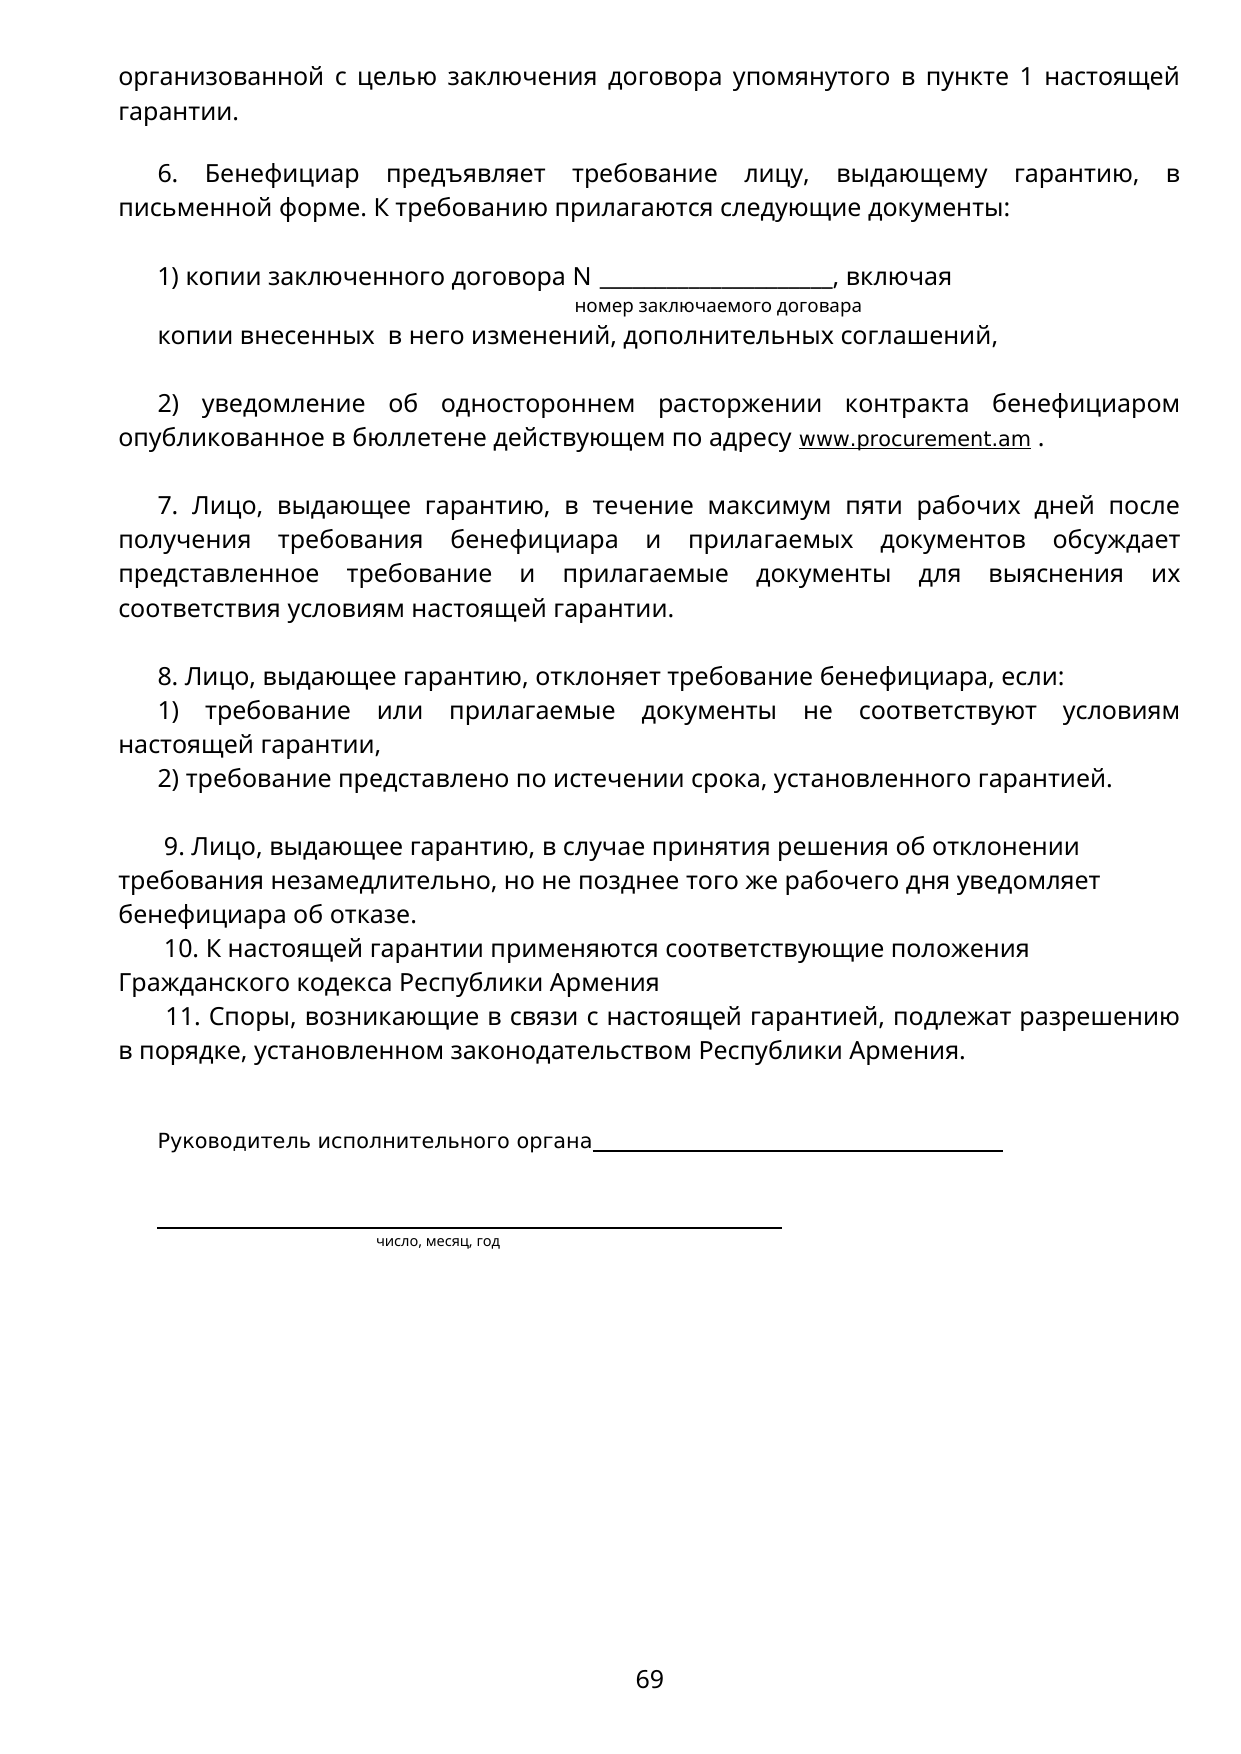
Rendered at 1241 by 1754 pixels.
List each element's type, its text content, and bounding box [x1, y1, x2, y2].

text копии внесенных в него изменений, дополнительных соглашений, [118, 318, 1181, 352]
text 8. Лицо, выдающее гарантию, отклоняет требование бенефициара, если: [118, 658, 1181, 692]
text 11. Споры, возникающие в связи с настоящей гарантией, подлежат разрешению в порядке, установленном законодательством Республики Армения. [118, 999, 1181, 1067]
text 2) требование представлено по истечении срока, установленного гарантией. [118, 761, 1181, 794]
text число, месяц, год [118, 1231, 1181, 1265]
text 6. Бенефициар предъявляет требование лицу, выдающему гарантию, в письменной форме. К требованию прилагаются следующие документы: [118, 156, 1181, 224]
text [118, 59, 1181, 127]
text 2) уведомление об одностороннем расторжении контракта бенефициаром опубликованное в бюллетене действующем по адресу www.procurement.am . [118, 386, 1181, 454]
text 7. Лицо, выдающее гарантию, в течение максимум пяти рабочих дней после получения требования бенефициара и прилагаемых документов обсуждает представленное требование и прилагаемые документы для выяснения их соответствия условиям настоящей гарантии. [118, 488, 1181, 624]
text 10. К настоящей гарантии применяются соответствующие положения Гражданского кодекса Республики Армения [118, 931, 1181, 999]
text 9. Лицо, выдающее гарантию, в случае принятия решения об отклонении требования незамедлительно, но не позднее того же рабочего дня уведомляет бенефициара об отказе. [118, 829, 1181, 931]
text 1) требование или прилагаемые документы не соответствуют условиям настоящей гарантии, [118, 692, 1181, 761]
text 1) копии заключенного договора N _____________________, включая [118, 258, 1181, 292]
text номер заключаемого договара [118, 292, 1181, 318]
text Руководитель исполнительного органа [118, 1129, 1181, 1154]
